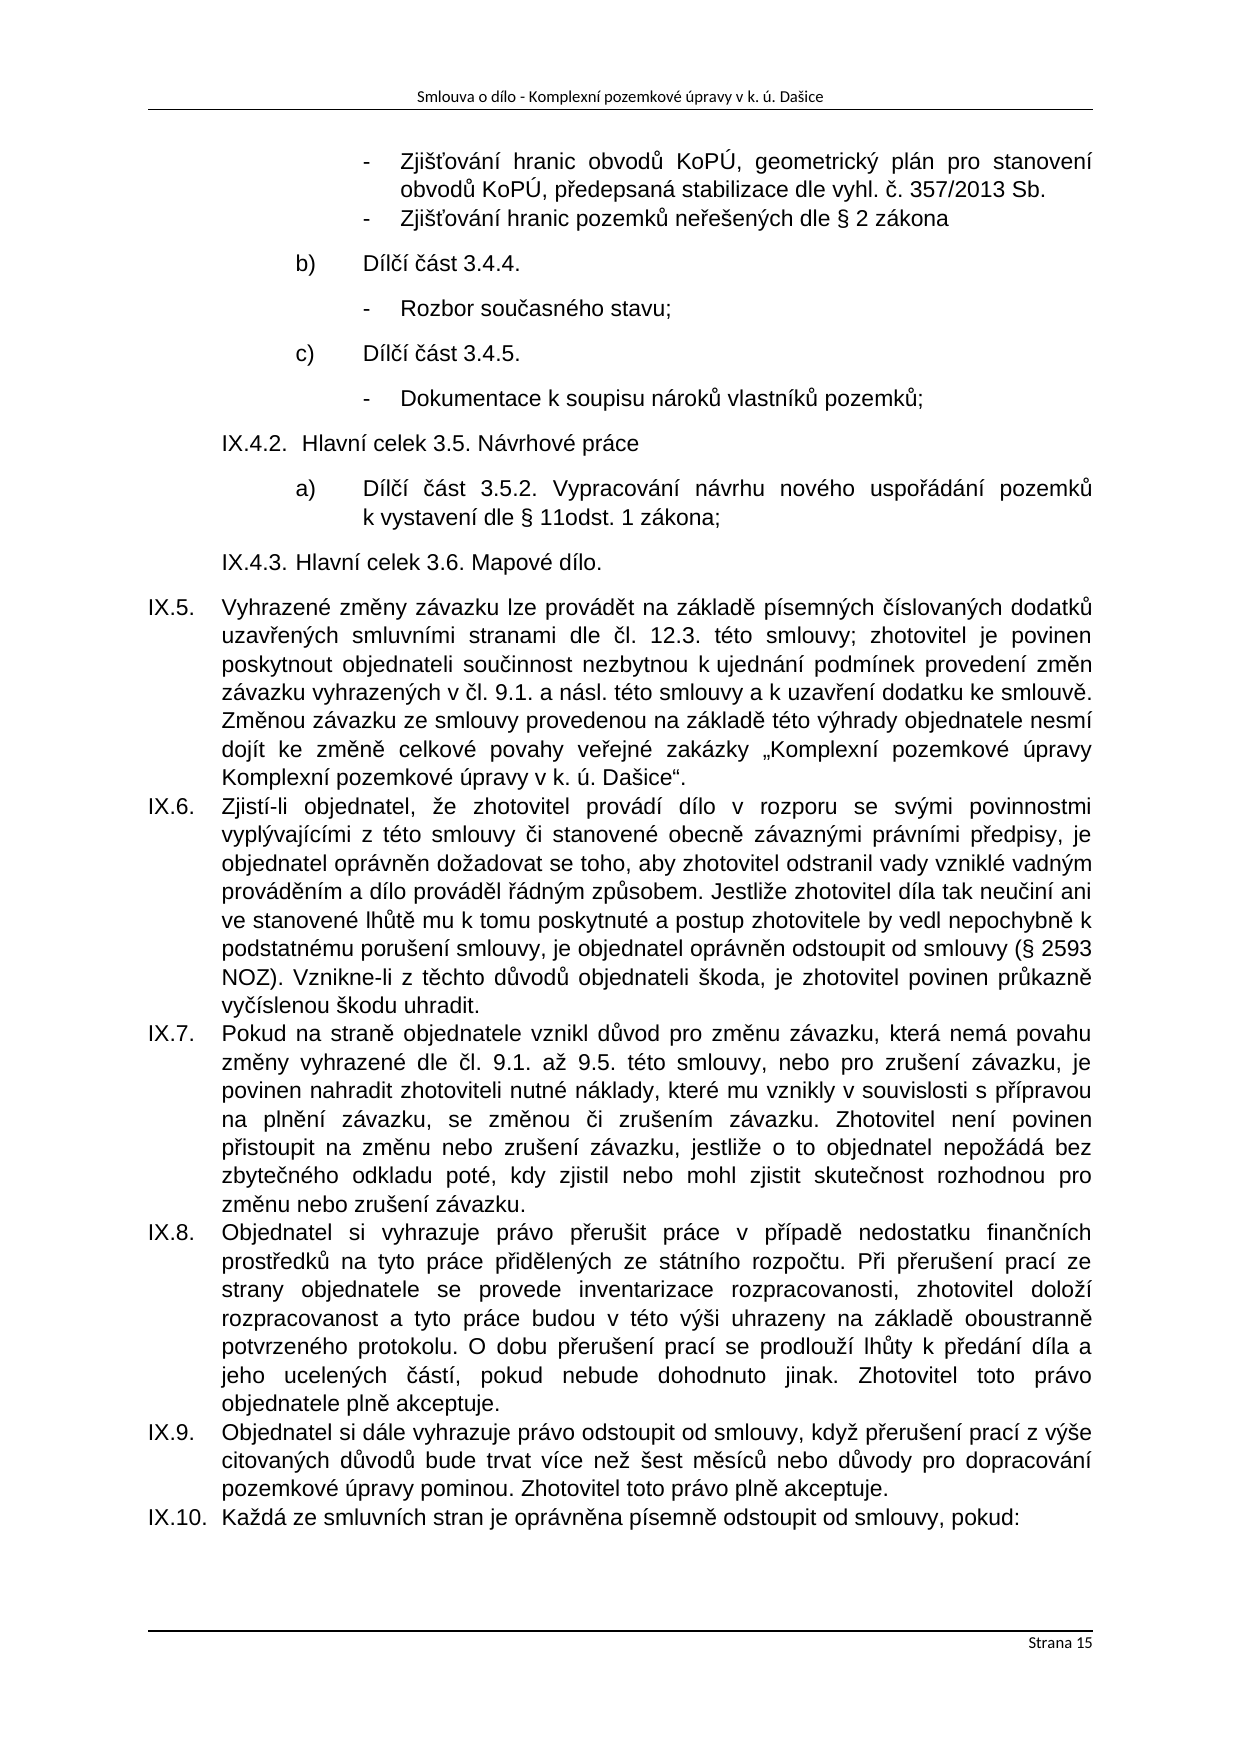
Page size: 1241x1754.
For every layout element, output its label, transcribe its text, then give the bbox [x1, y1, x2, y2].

list Rozbor současného stavu; [363, 295, 1093, 321]
list Zjišťování hranic pozemků neřešených dle § 2 zákona [363, 204, 1093, 231]
list Objednatel si dále vyhrazuje právo odstoupit od smlouvy, když přerušení prací z výše citovaných důvodů bude trvat více než šest měsíců nebo důvody pro dopracování pozemkové úpravy pominou. Zhotovitel toto právo plně akceptuje. [148, 1418, 1093, 1502]
list Objednatel si vyhrazuje právo přerušit práce v případě nedostatku finančních prostředků na tyto práce přidělených ze státního rozpočtu. Při přerušení prací ze strany objednatele se provede inventarizace rozpracovanosti, zhotovitel doloží rozpracovanost a tyto práce budou v této výši uhrazeny na základě oboustranně potvrzeného protokolu. O dobu přerušení prací se prodlouží lhůty k předání díla a jeho ucelených částí, pokud nebude dohodnuto jinak. Zhotovitel toto právo objednatele plně akceptuje. [148, 1219, 1093, 1416]
text Dílčí část 3.4.4. [295, 249, 1093, 276]
list Dokumentace k soupisu nároků vlastníků pozemků; [363, 385, 1093, 411]
list Každá ze smluvních stran je oprávněna písemně odstoupit od smlouvy, pokud: [148, 1504, 1093, 1530]
text Hlavní celek 3.6. Mapové dílo. [221, 549, 1093, 575]
list Vyhrazené změny závazku lze provádět na základě písemných číslovaných dodatků uzavřených smluvními stranami dle čl. 12.3. této smlouvy; zhotovitel je povinen poskytnout objednateli součinnost nezbytnou k ujednání podmínek provedení změn závazku vyhrazených v čl. 9.1. a násl. této smlouvy a k uzavření dodatku ke smlouvě. Změnou závazku ze smlouvy provedenou na základě této výhrady objednatele nesmí dojít ke změně celkové povahy veřejné zakázky „Komplexní pozemkové úpravy Komplexní pozemkové úpravy v k. ú. Dašice“. [148, 594, 1093, 791]
list Zjišťování hranic obvodů KoPÚ, geometrický plán pro stanovení obvodů KoPÚ, předepsaná stabilizace dle vyhl. č. 357/2013 Sb. [363, 148, 1093, 202]
list Zjistí-li objednatel, že zhotovitel provádí dílo v rozporu se svými povinnostmi vyplývajícími z této smlouvy či stanovené obecně závaznými právními předpisy, je objednatel oprávněn dožadovat se toho, aby zhotovitel odstranil vady vzniklé vadným prováděním a dílo prováděl řádným způsobem. Jestliže zhotovitel díla tak neučiní ani ve stanovené lhůtě mu k tomu poskytnuté a postup zhotovitele by vedl nepochybně k podstatnému porušení smlouvy, je objednatel oprávněn odstoupit od smlouvy (§ 2593 NOZ). Vznikne-li z těchto důvodů objednateli škoda, je zhotovitel povinen průkazně vyčíslenou škodu uhradit. [148, 793, 1093, 1018]
text Dílčí část 3.4.5. [295, 340, 1093, 366]
list Pokud na straně objednatele vznikl důvod pro změnu závazku, která nemá povahu změny vyhrazené dle čl. 9.1. až 9.5. této smlouvy, nebo pro zrušení závazku, je povinen nahradit zhotoviteli nutné náklady, které mu vznikly v souvislosti s přípravou na plnění závazku, se změnou či zrušením závazku. Zhotovitel není povinen přistoupit na změnu nebo zrušení závazku, jestliže o to objednatel nepožádá bez zbytečného odkladu poté, kdy zjistil nebo mohl zjistit skutečnost rozhodnou pro změnu nebo zrušení závazku. [148, 1020, 1093, 1217]
text Dílčí část 3.5.2. Vypracování návrhu nového uspořádání pozemků k vystavení dle § 11odst. 1 zákona; [295, 475, 1093, 530]
text Hlavní celek 3.5. Návrhové práce [221, 430, 1093, 456]
